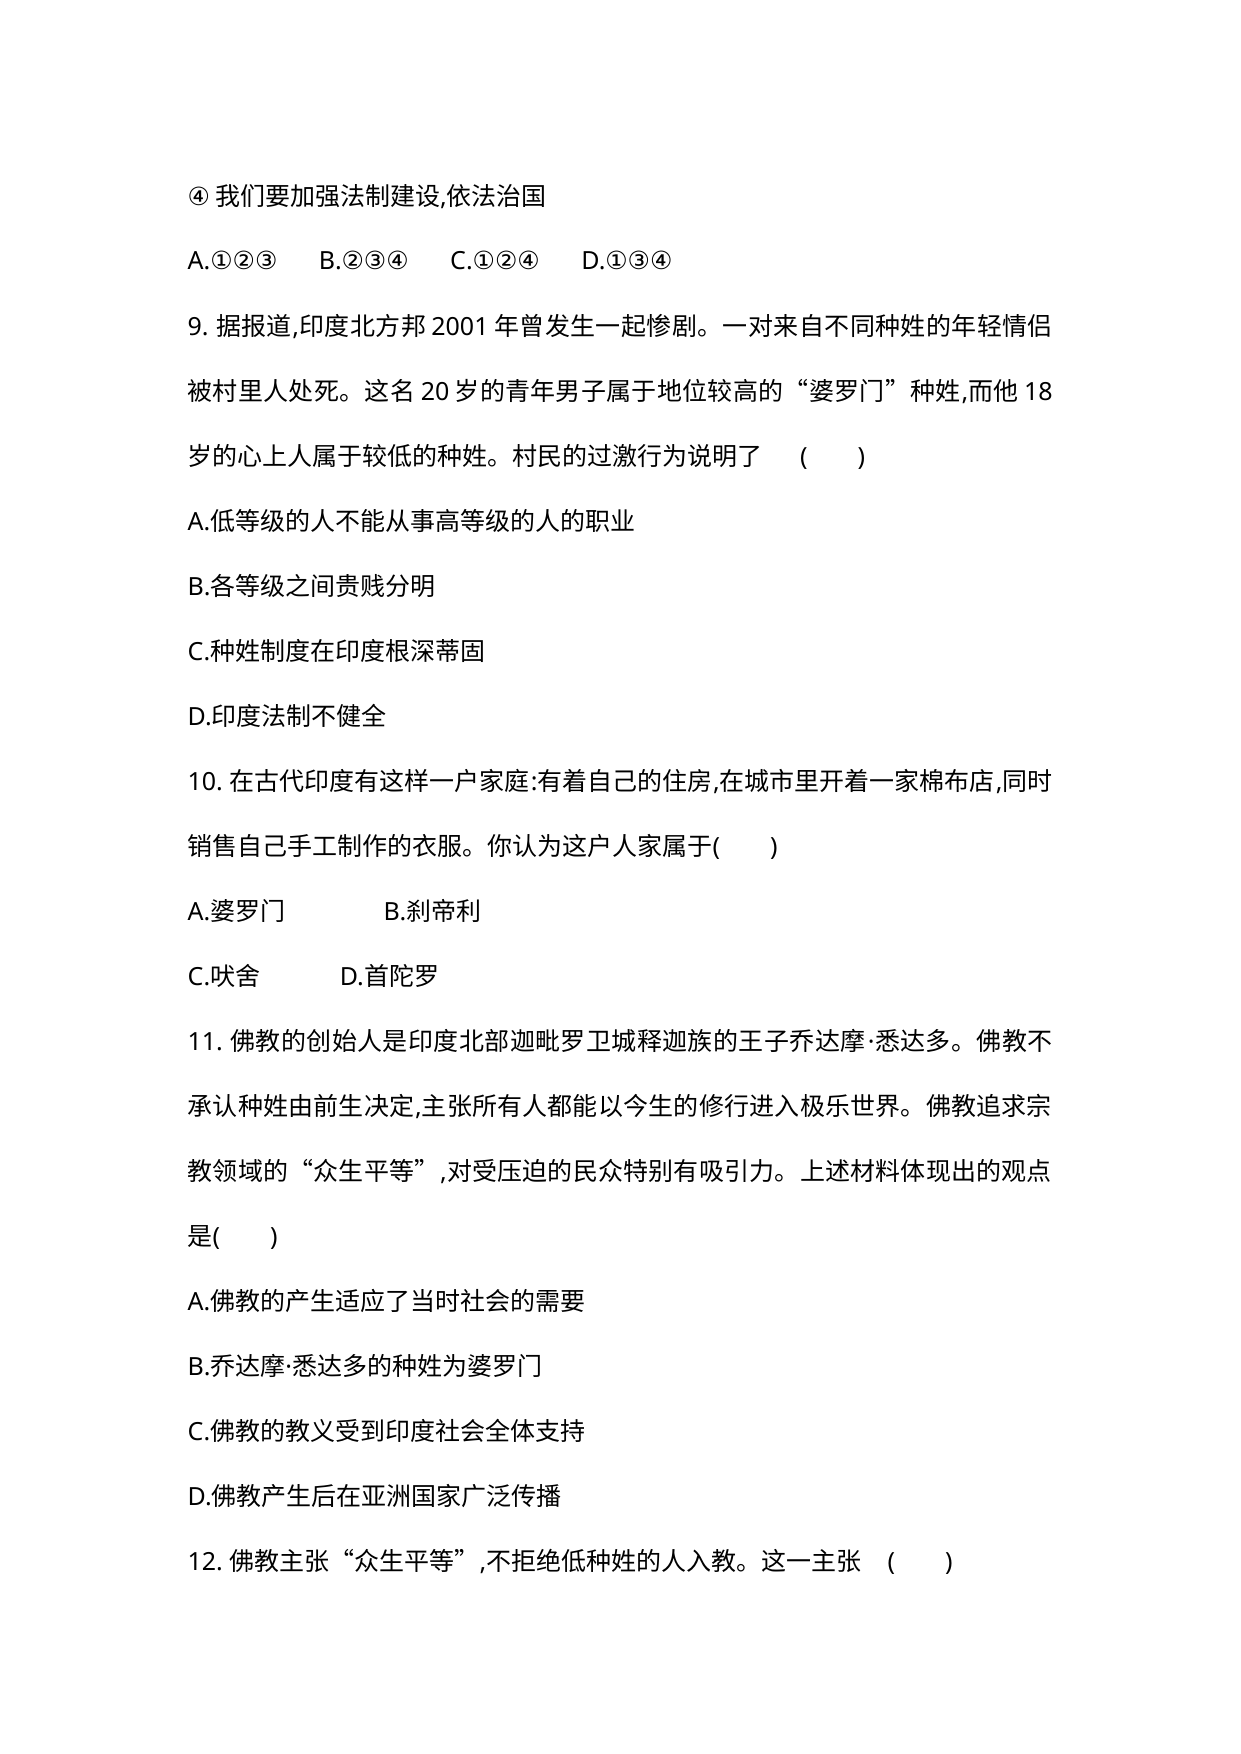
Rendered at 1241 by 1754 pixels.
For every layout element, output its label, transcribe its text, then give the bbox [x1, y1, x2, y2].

text B.各等级之间贵贱分明 [187, 552, 1053, 617]
text C.吠舍 D.首陀罗 [187, 942, 1053, 1007]
text A.佛教的产生适应了当时社会的需要 [187, 1267, 1053, 1332]
text B.乔达摩·悉达多的种姓为婆罗门 [187, 1332, 1053, 1397]
text A.低等级的人不能从事高等级的人的职业 [187, 487, 1053, 552]
text ④我们要加强法制建设,依法治国 [187, 162, 1053, 227]
text C.佛教的教义受到印度社会全体支持 [187, 1397, 1053, 1462]
text 12. 佛教主张“众生平等”,不拒绝低种姓的人入教。这一主张 ( ) [187, 1527, 1053, 1592]
text D.佛教产生后在亚洲国家广泛传播 [187, 1462, 1053, 1527]
text C.种姓制度在印度根深蒂固 [187, 617, 1053, 682]
text 10. 在古代印度有这样一户家庭:有着自己的住房,在城市里开着一家棉布店,同时销售自己手工制作的衣服。你认为这户人家属于( ) [187, 747, 1053, 877]
text D.印度法制不健全 [187, 682, 1053, 747]
text 11. 佛教的创始人是印度北部迦毗罗卫城释迦族的王子乔达摩·悉达多。佛教不承认种姓由前生决定,主张所有人都能以今生的修行进入极乐世界。佛教追求宗教领域的“众生平等”,对受压迫的民众特别有吸引力。上述材料体现出的观点是( ) [187, 1007, 1053, 1267]
text A.①②③ B.②③④ C.①②④ D.①③④ [187, 227, 1053, 292]
text 9. 据报道,印度北方邦2001年曾发生一起惨剧。一对来自不同种姓的年轻情侣被村里人处死。这名20岁的青年男子属于地位较高的“婆罗门”种姓,而他18岁的心上人属于较低的种姓。村民的过激行为说明了 ( ) [187, 292, 1053, 487]
text A.婆罗门 B.刹帝利 [187, 877, 1053, 942]
